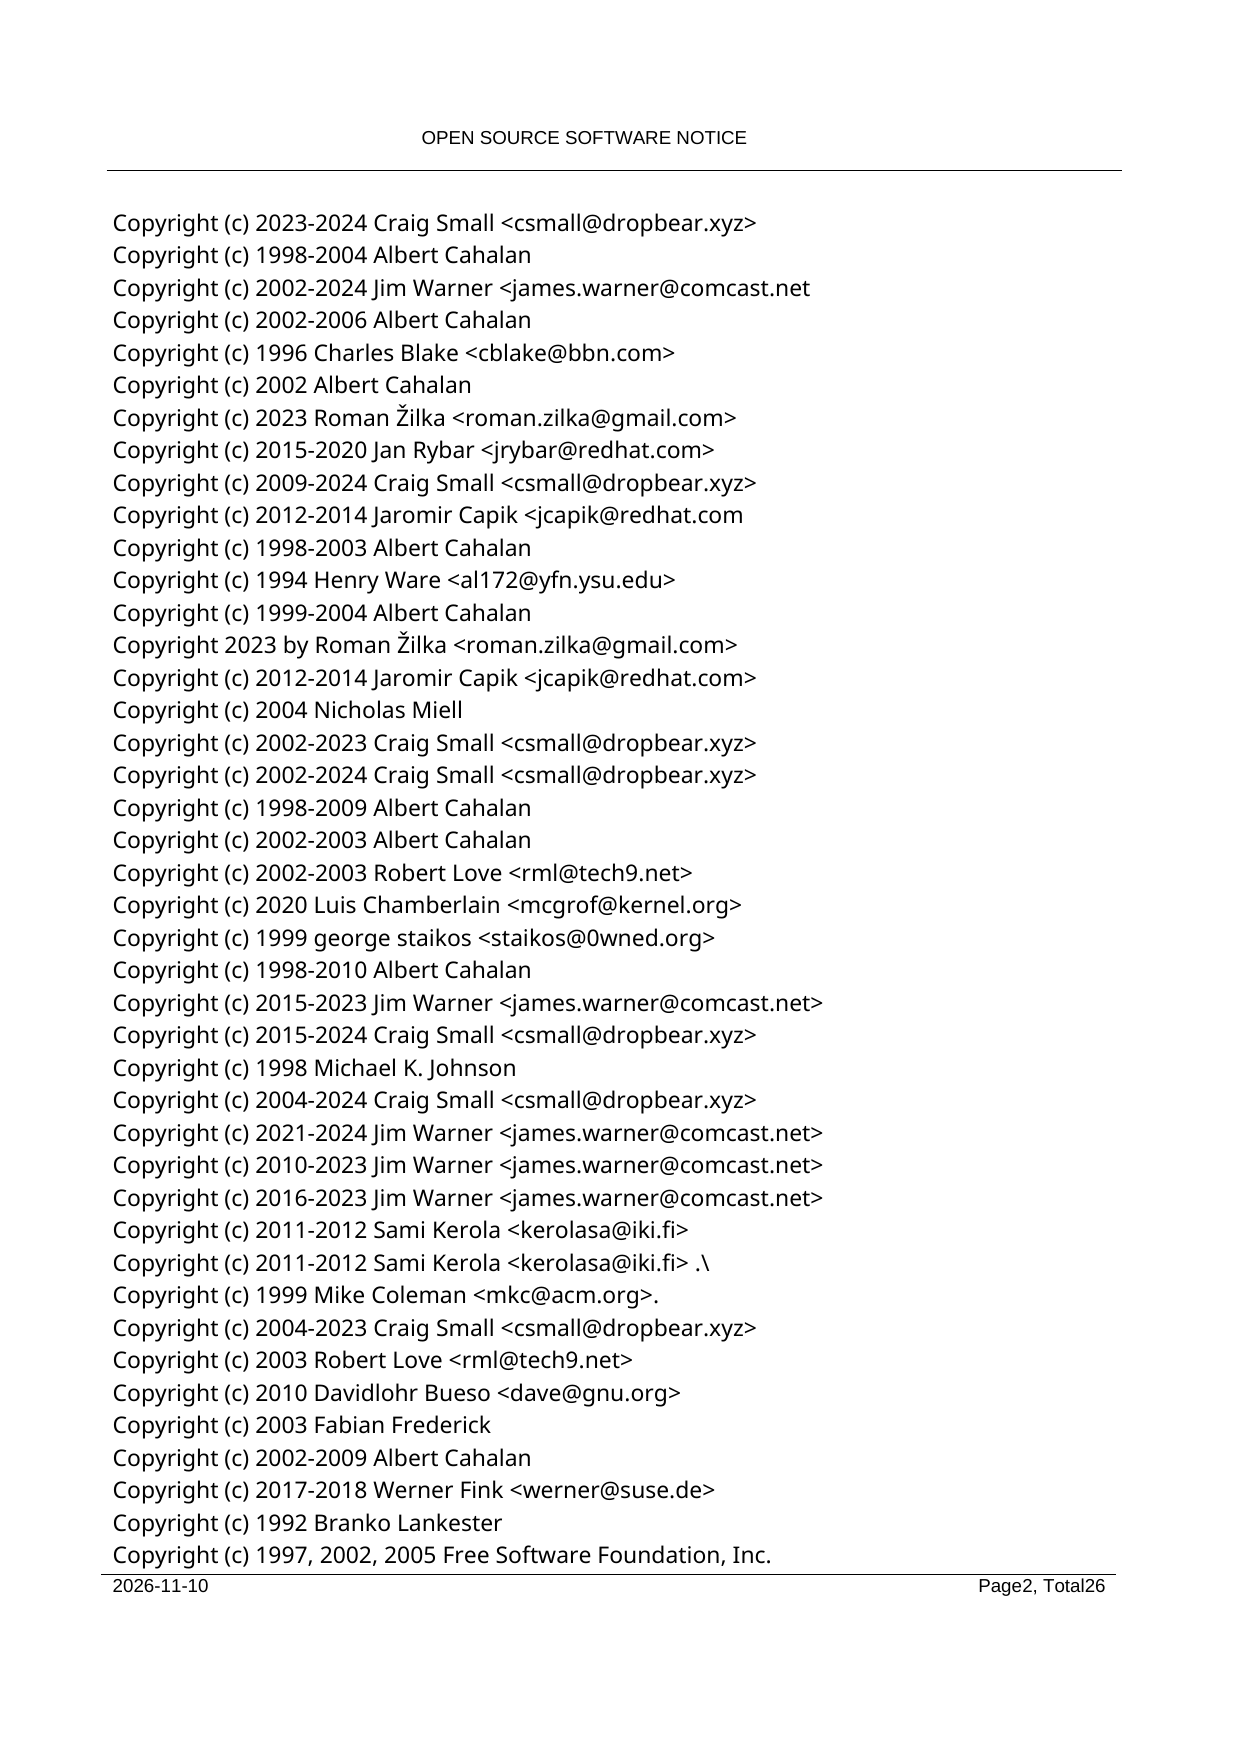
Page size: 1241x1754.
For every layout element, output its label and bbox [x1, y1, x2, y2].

text [112, 206, 1128, 1571]
